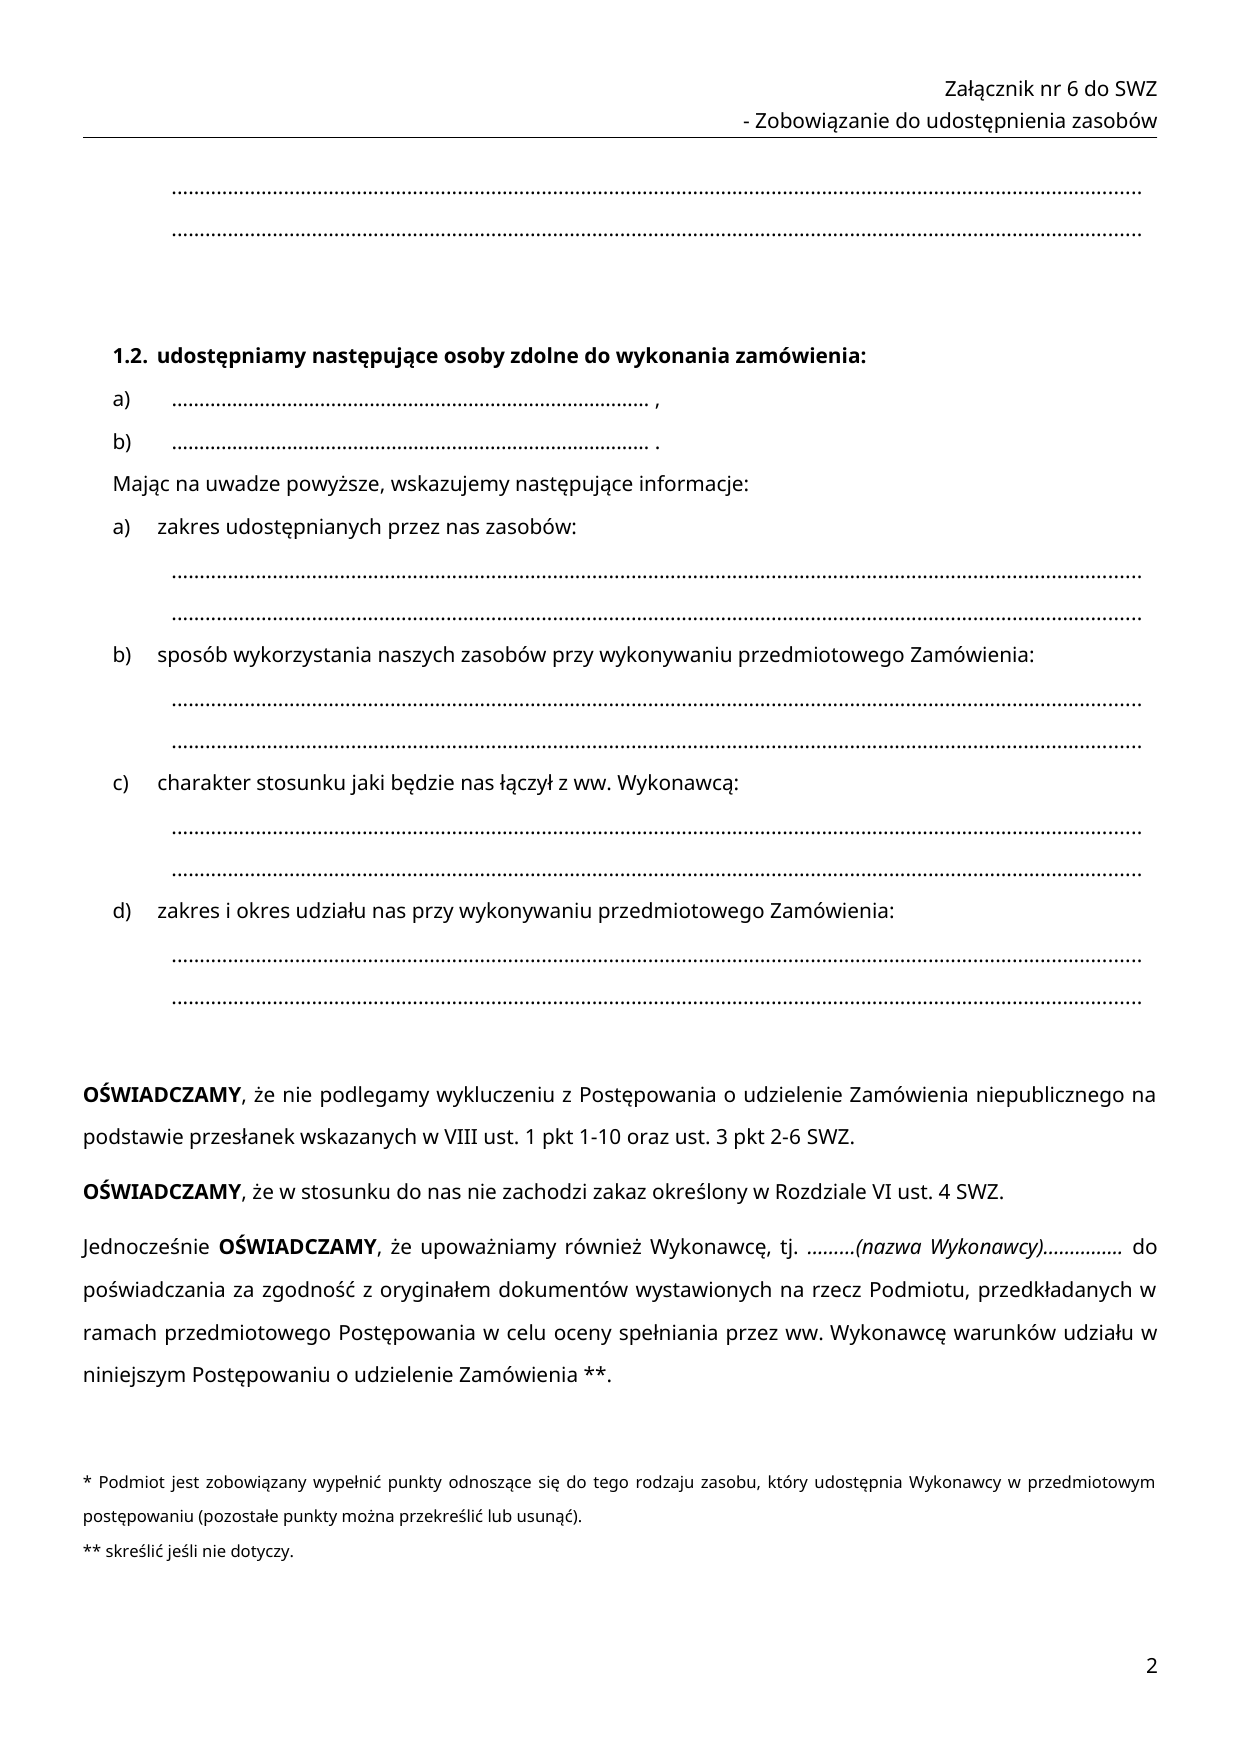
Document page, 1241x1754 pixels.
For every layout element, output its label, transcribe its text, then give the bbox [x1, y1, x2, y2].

list …………………………………………………………………………… . [112, 427, 1157, 455]
list charakter stosunku jaki będzie nas łączył z ww. Wykonawcą: [112, 768, 1157, 797]
text Mając na uwadze powyższe, wskazujemy następujące informacje: [112, 469, 1157, 498]
text * Podmiot jest zobowiązany wypełnić punkty odnoszące się do tego rodzaju zasobu, który udostępnia Wykonawcy w przedmiotowym postępowaniu (pozostałe punkty można przekreślić lub usunąć). [83, 1471, 1157, 1528]
list zakres i okres udziału nas przy wykonywaniu przedmiotowego Zamówienia: [112, 896, 1157, 925]
text ** skreślić jeśli nie dotyczy. [83, 1539, 1157, 1562]
list …………………………………………………………………………… , [112, 384, 1157, 413]
text OŚWIADCZAMY, że nie podlegamy wykluczeniu z Postępowania o udzielenie Zamówienia niepublicznego na podstawie przesłanek wskazanych w VIII ust. 1 pkt 1-10 oraz ust. 3 pkt 2-6 SWZ. [83, 1080, 1157, 1151]
list zakres udostępnianych przez nas zasobów: [112, 512, 1157, 541]
list udostępniamy następujące osoby zdolne do wykonania zamówienia: [112, 342, 1157, 370]
text OŚWIADCZAMY, że w stosunku do nas nie zachodzi zakaz określony w Rozdziale VI ust. 4 SWZ. [83, 1177, 1157, 1206]
list sposób wykorzystania naszych zasobów przy wykonywaniu przedmiotowego Zamówienia: [112, 640, 1157, 669]
text Jednocześnie OŚWIADCZAMY, że upoważniamy również Wykonawcę, tj. ………(nazwa Wykonawcy)…………... do poświadczania za zgodność z oryginałem dokumentów wystawionych na rzecz Podmiotu, przedkładanych w ramach przedmiotowego Postępowania w celu oceny spełniania przez ww. Wykonawcę warunków udziału w niniejszym Postępowaniu o udzielenie Zamówienia **. [83, 1232, 1157, 1389]
